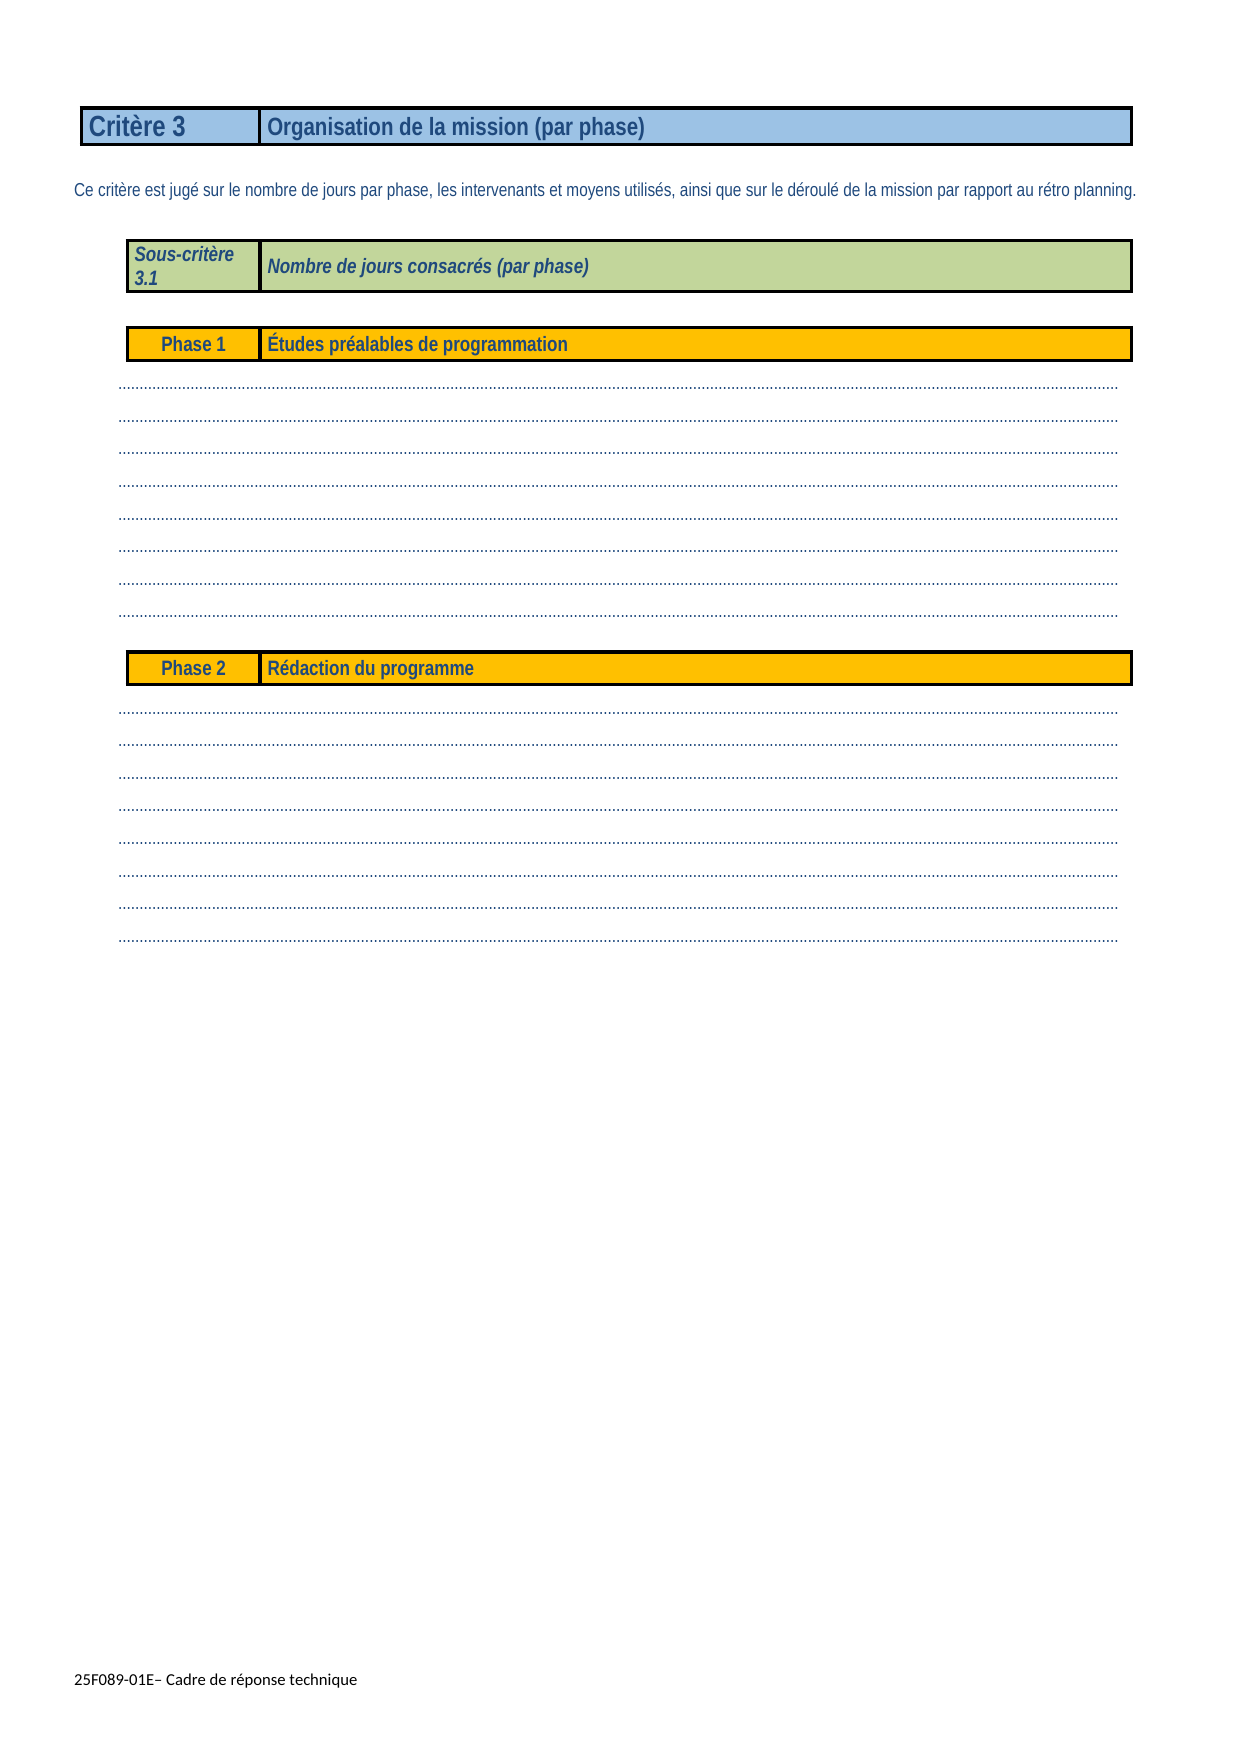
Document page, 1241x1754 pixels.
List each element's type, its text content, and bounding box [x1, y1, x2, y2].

table_header Sous-critère 3.1 [129, 242, 258, 290]
table_header Études préalables de programmation [262, 329, 1130, 359]
table_header Organisation de la mission (par phase) [261, 110, 1130, 143]
table_header Nombre de jours consacrés (par phase) [262, 242, 1130, 290]
table_header Phase 2 [129, 654, 258, 683]
text Ce critère est jugé sur le nombre de jours par phase, les intervenants et moyens utilisés, ainsi que sur le déroulé de la mission par rapport au rétro planning. [74, 179, 1152, 200]
table_header Phase 1 [129, 329, 258, 359]
table_header Critère 3 [83, 110, 258, 143]
table_header Rédaction du programme [262, 654, 1130, 683]
